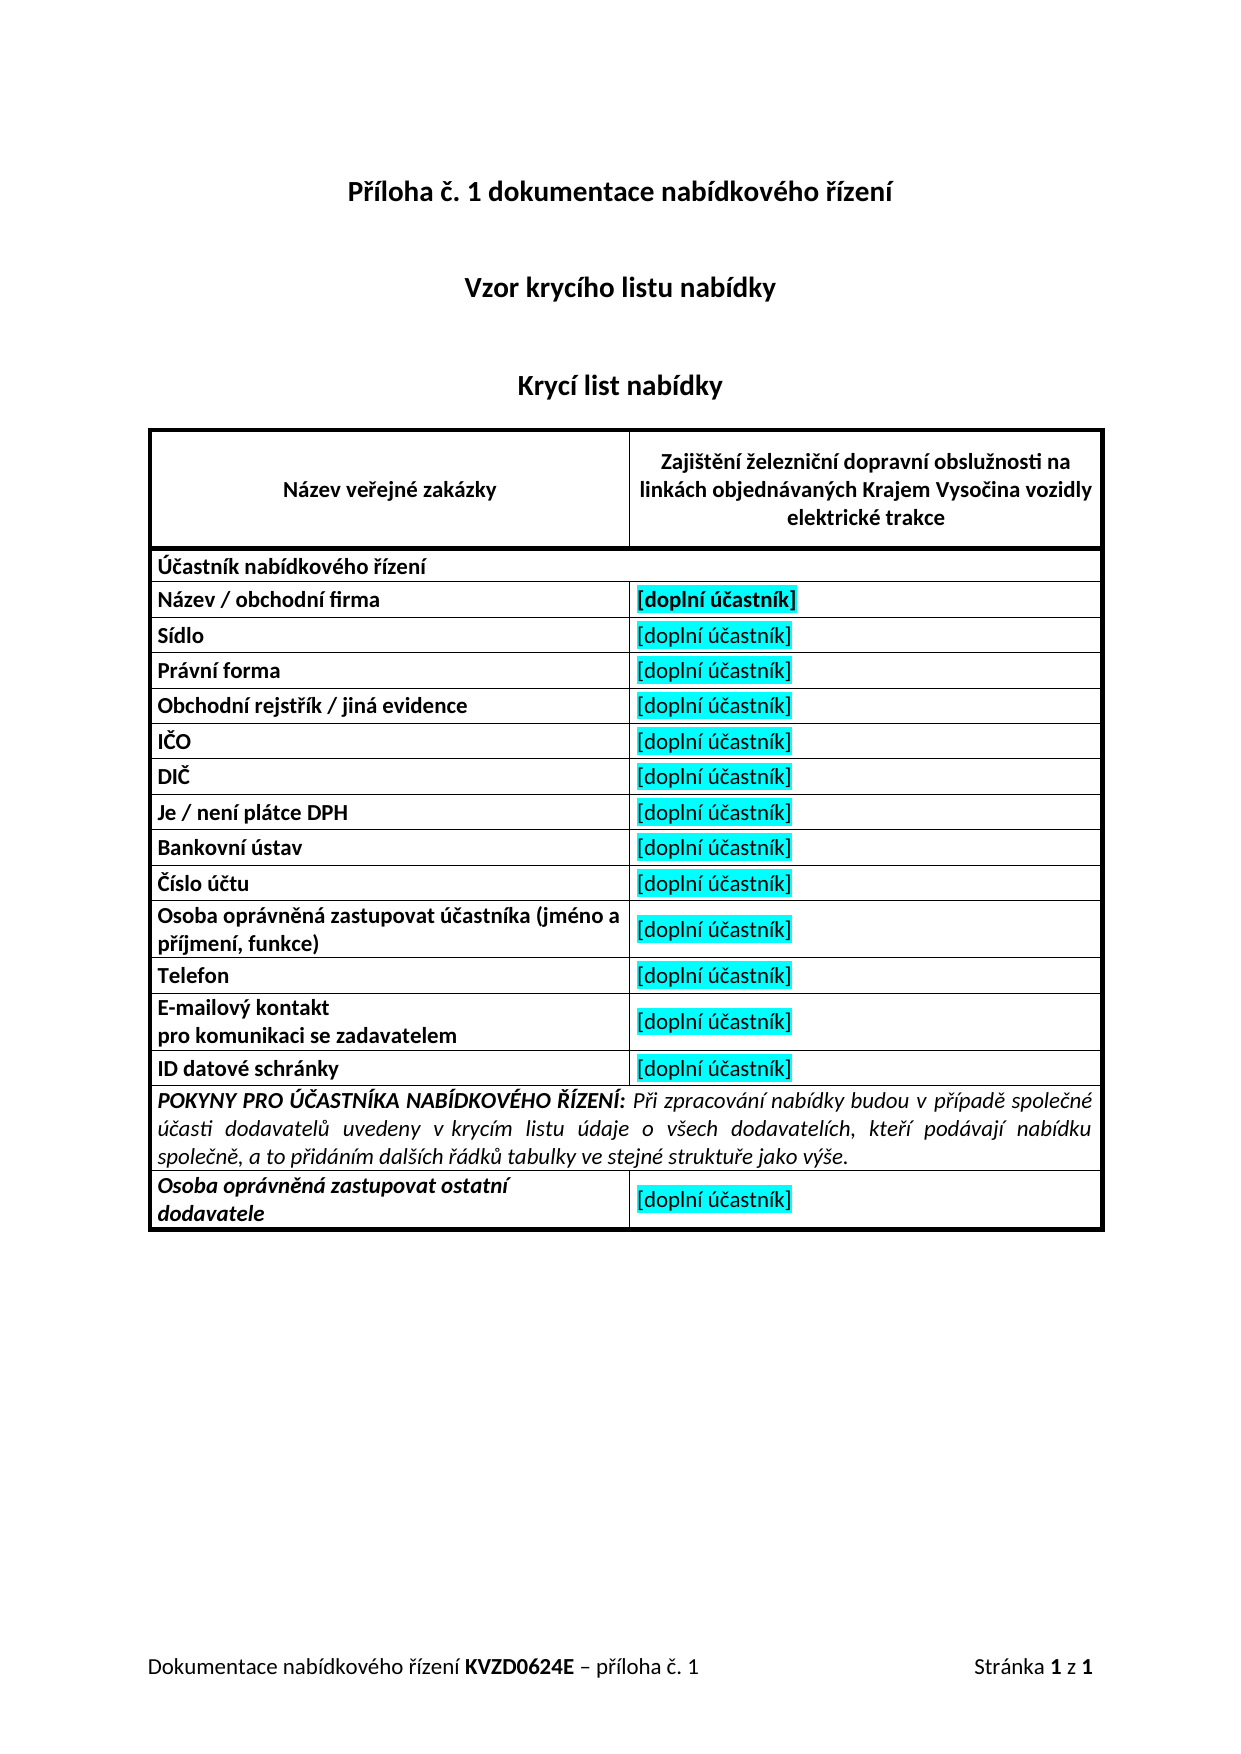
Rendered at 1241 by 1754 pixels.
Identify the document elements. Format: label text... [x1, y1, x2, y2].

table_cell Sídlo [152, 618, 629, 652]
table_cell DIČ [152, 759, 629, 794]
table_cell Bankovní ústav [152, 830, 629, 864]
table_cell [doplní účastník] [630, 653, 1100, 687]
text Příloha č. 1 dokumentace nabídkového řízení [148, 173, 1093, 208]
table_header Zajištění železniční dopravní obslužnosti na linkách objednávaných Krajem Vysočina vozidly elektrické trakce [630, 432, 1100, 546]
table_cell [doplní účastník] [630, 759, 1100, 794]
table_cell Osoba oprávněná zastupovat ostatní dodavatele [152, 1171, 629, 1227]
table_cell [doplní účastník] [630, 866, 1100, 900]
table_cell Obchodní rejstřík / jiná evidence [152, 689, 629, 723]
table_cell Číslo účtu [152, 866, 629, 900]
table_cell E-mailový kontakt pro komunikaci se zadavatelem [152, 994, 629, 1049]
table_cell Právní forma [152, 653, 629, 687]
table_cell [doplní účastník] [630, 724, 1100, 758]
table_cell [doplní účastník] [630, 618, 1100, 652]
table_header Název veřejné zakázky [152, 432, 629, 546]
table_cell [doplní účastník] [630, 958, 1100, 992]
table_cell [doplní účastník] [630, 901, 1100, 957]
table_cell [doplní účastník] [630, 994, 1100, 1049]
table_cell Telefon [152, 958, 629, 992]
table_cell POKYNY PRO ÚČASTNÍKA NABÍDKOVÉHO ŘÍZENÍ: Při zpracování nabídky budou v případě společné účasti dodavatelů uvedeny v krycím listu údaje o všech dodavatelích, kteří podávají nabídku společně, a to přidáním dalších řádků tabulky ve stejné struktuře jako výše. [152, 1086, 1100, 1170]
table_cell [doplní účastník] [630, 830, 1100, 864]
table_cell Název / obchodní firma [152, 582, 629, 617]
table_cell [doplní účastník] [630, 1051, 1100, 1085]
table_cell [doplní účastník] [630, 582, 1100, 617]
table_cell Účastník nabídkového řízení [152, 551, 1100, 581]
table_cell ID datové schránky [152, 1051, 629, 1085]
table_cell Je / není plátce DPH [152, 795, 629, 829]
table_cell Osoba oprávněná zastupovat účastníka (jméno a příjmení, funkce) [152, 901, 629, 957]
table_cell [doplní účastník] [630, 689, 1100, 723]
text Krycí list nabídky [148, 367, 1093, 403]
table_cell [doplní účastník] [630, 1171, 1100, 1227]
table_cell IČO [152, 724, 629, 758]
table_cell [doplní účastník] [630, 795, 1100, 829]
text Vzor krycího listu nabídky [148, 269, 1093, 304]
